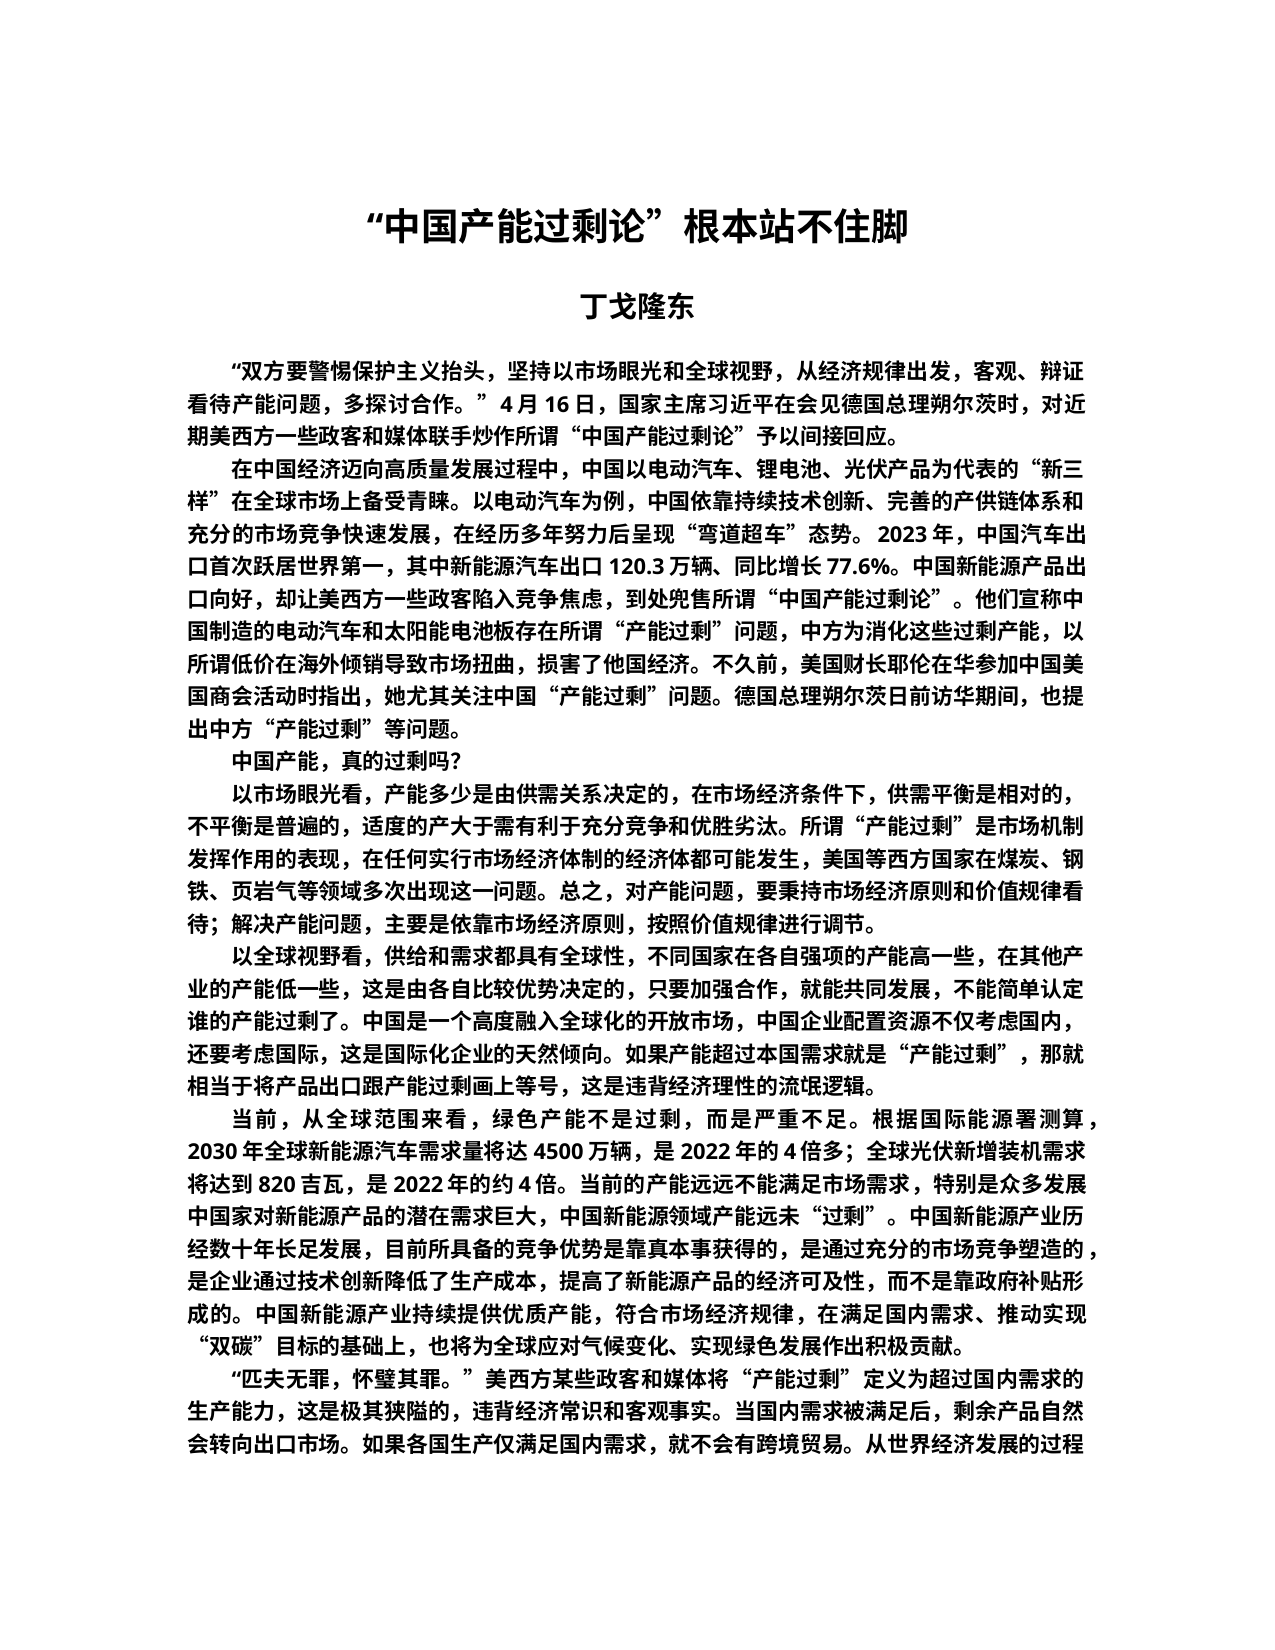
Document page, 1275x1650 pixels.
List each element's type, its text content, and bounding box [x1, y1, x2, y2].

text 在中国经济迈向高质量发展过程中，中国以电动汽车、锂电池、光伏产品为代表的“新三样”在全球市场上备受青睐。以电动汽车为例，中国依靠持续技术创新、完善的产供链体系和充分的市场竞争快速发展，在经历多年努力后呈现“弯道超车”态势。2023年，中国汽车出口首次跃居世界第一，其中新能源汽车出口120.3万辆、同比增长77.6%。中国新能源产品出口向好，却让美西方一些政客陷入竞争焦虑，到处兜售所谓“中国产能过剩论”。他们宣称中国制造的电动汽车和太阳能电池板存在所谓“产能过剩”问题，中方为消化这些过剩产能，以所谓低价在海外倾销导致市场扭曲，损害了他国经济。不久前，美国财长耶伦在华参加中国美国商会活动时指出，她尤其关注中国“产能过剩”问题。德国总理朔尔茨日前访华期间，也提出中方“产能过剩”等问题。 [187, 451, 1087, 744]
text 以全球视野看，供给和需求都具有全球性，不同国家在各自强项的产能高一些，在其他产业的产能低一些，这是由各自比较优势决定的，只要加强合作，就能共同发展，不能简单认定谁的产能过剩了。中国是一个高度融入全球化的开放市场，中国企业配置资源不仅考虑国内，还要考虑国际，这是国际化企业的天然倾向。如果产能超过本国需求就是“产能过剩”，那就相当于将产品出口跟产能过剩画上等号，这是违背经济理性的流氓逻辑。 [187, 939, 1087, 1101]
text “中国产能过剩论”根本站不住脚 [187, 191, 1087, 256]
text 当前，从全球范围来看，绿色产能不是过剩，而是严重不足。根据国际能源署测算，2030年全球新能源汽车需求量将达4500万辆，是2022年的4倍多；全球光伏新增装机需求将达到820吉瓦，是2022年的约4倍。当前的产能远远不能满足市场需求，特别是众多发展中国家对新能源产品的潜在需求巨大，中国新能源领域产能远未“过剩”。中国新能源产业历经数十年长足发展，目前所具备的竞争优势是靠真本事获得的，是通过充分的市场竞争塑造的，是企业通过技术创新降低了生产成本，提高了新能源产品的经济可及性，而不是靠政府补贴形成的。中国新能源产业持续提供优质产能，符合市场经济规律，在满足国内需求、推动实现“双碳”目标的基础上，也将为全球应对气候变化、实现绿色发展作出积极贡献。 [187, 1101, 1087, 1361]
text 中国产能，真的过剩吗？ [187, 744, 1087, 776]
text 丁戈隆东 [187, 273, 1087, 338]
text “双方要警惕保护主义抬头，坚持以市场眼光和全球视野，从经济规律出发，客观、辩证看待产能问题，多探讨合作。”4月16日，国家主席习近平在会见德国总理朔尔茨时，对近期美西方一些政客和媒体联手炒作所谓“中国产能过剩论”予以间接回应。 [187, 354, 1087, 451]
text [187, 1361, 1087, 1459]
text 以市场眼光看，产能多少是由供需关系决定的，在市场经济条件下，供需平衡是相对的，不平衡是普遍的，适度的产大于需有利于充分竞争和优胜劣汰。所谓“产能过剩”是市场机制发挥作用的表现，在任何实行市场经济体制的经济体都可能发生，美国等西方国家在煤炭、钢铁、页岩气等领域多次出现这一问题。总之，对产能问题，要秉持市场经济原则和价值规律看待；解决产能问题，主要是依靠市场经济原则，按照价值规律进行调节。 [187, 776, 1087, 939]
